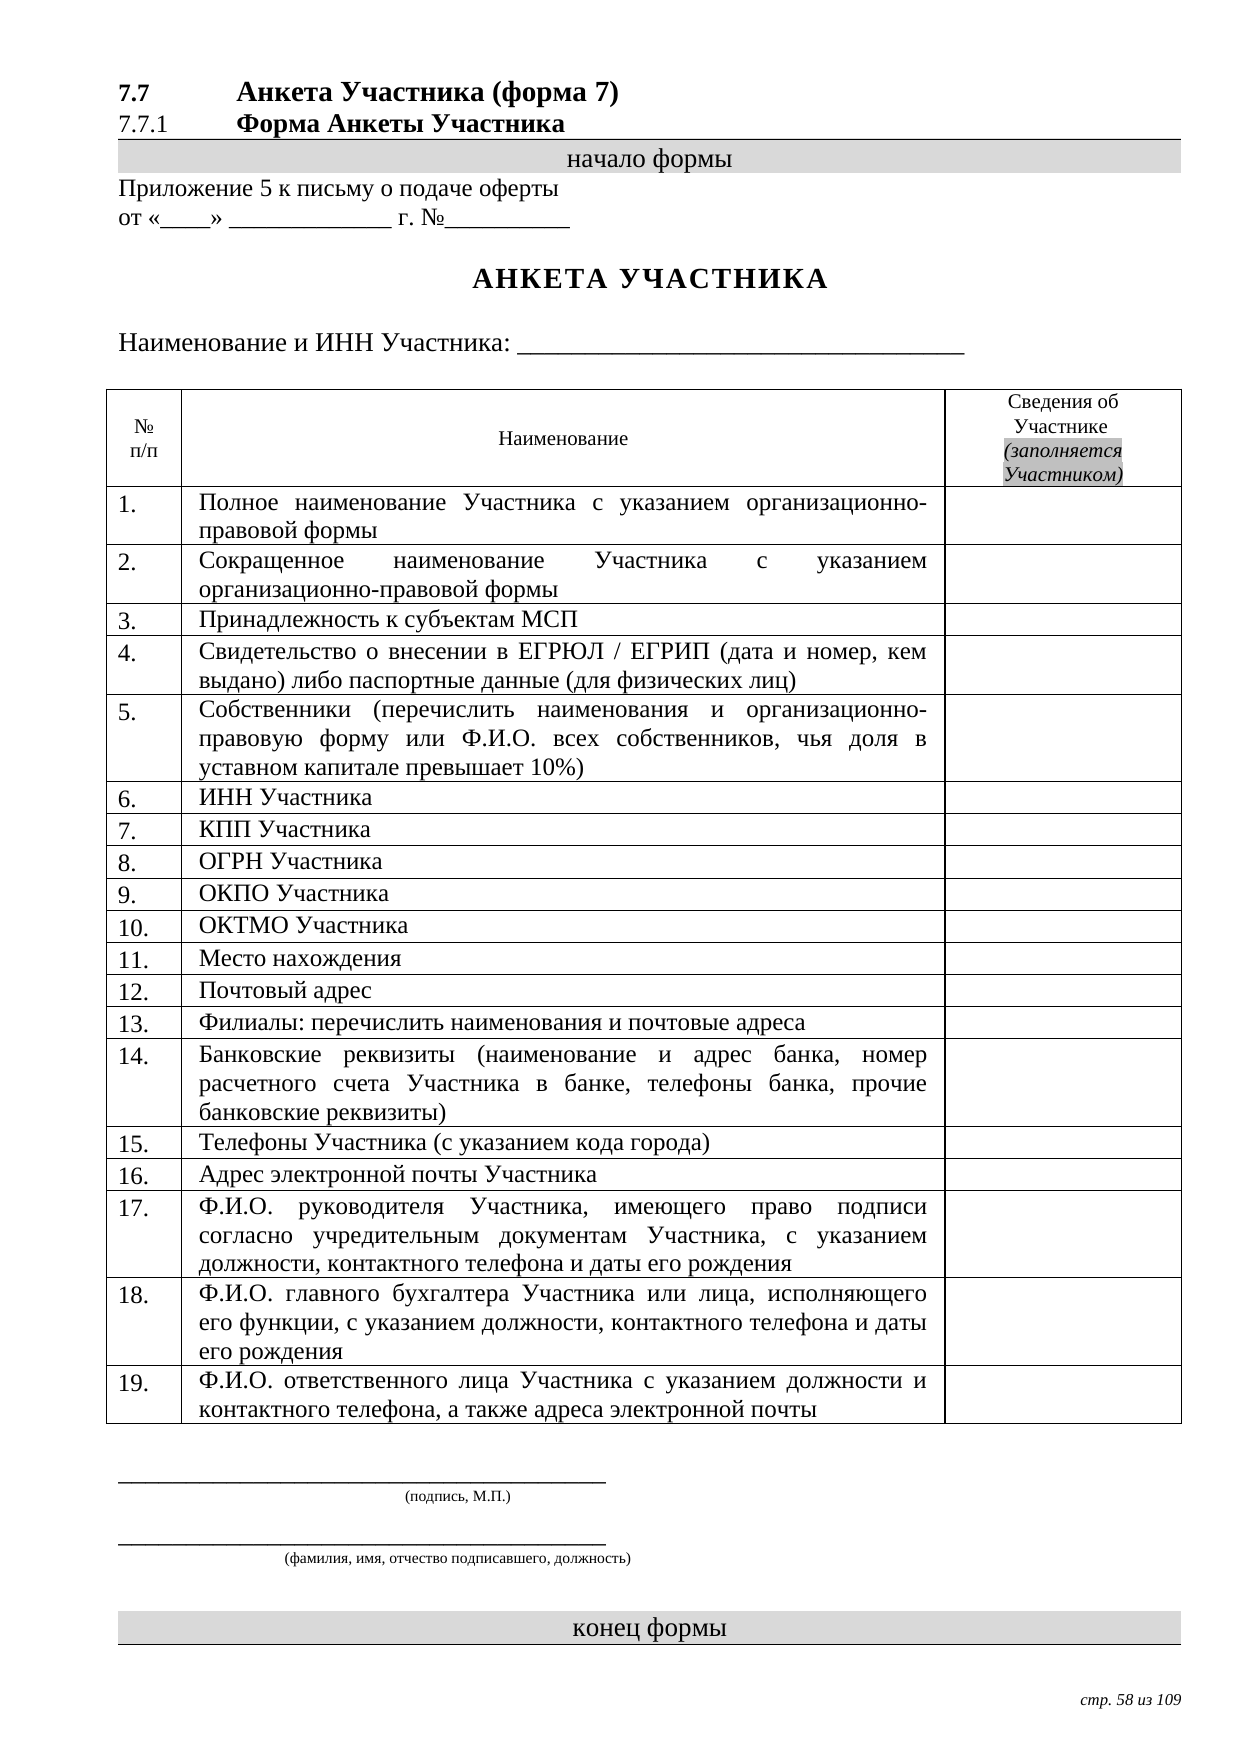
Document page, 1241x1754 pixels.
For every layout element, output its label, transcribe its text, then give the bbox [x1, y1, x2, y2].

table_cell [946, 1127, 1181, 1158]
table_cell [107, 545, 181, 603]
table_cell [946, 1366, 1181, 1423]
table_cell [107, 814, 181, 845]
table_cell [107, 1278, 181, 1364]
table_cell [107, 1366, 181, 1423]
table_cell [946, 1039, 1181, 1126]
table_cell [946, 1278, 1181, 1364]
table_cell Место нахождения [182, 943, 944, 974]
table_cell [107, 879, 181, 909]
table_cell [946, 1191, 1181, 1277]
table_cell [107, 1127, 181, 1158]
table_cell ОКТМО Участника [182, 911, 944, 942]
table_cell [107, 911, 181, 942]
table_cell [946, 911, 1181, 942]
text ____________________________________ [118, 1455, 1181, 1486]
table_cell [107, 1007, 181, 1038]
table_cell [946, 846, 1181, 877]
table_cell [107, 1039, 181, 1126]
table_cell [107, 604, 181, 635]
table_cell ИНН Участника [182, 782, 944, 813]
table_cell КПП Участника [182, 814, 944, 845]
text Приложение 5 к письму о подаче оферты от «____» _____________ г. №__________ [118, 173, 1181, 230]
table_header Сведения об Участнике (заполняется Участником) [946, 390, 1181, 486]
table_cell [946, 814, 1181, 845]
table_cell ОКПО Участника [182, 879, 944, 909]
table_cell [107, 846, 181, 877]
table_cell [107, 975, 181, 1006]
text Анкета Участника [118, 261, 1181, 295]
text (фамилия, имя, отчество подписавшего, должность) [118, 1549, 797, 1580]
table_cell Свидетельство о внесении в ЕГРЮЛ / ЕГРИП (дата и номер, кем выдано) либо паспортные данные (для физических лиц) [182, 636, 944, 693]
table_cell [946, 545, 1181, 603]
table_cell Сокращенное наименование Участника с указанием организационно-правовой формы [182, 545, 944, 603]
table_cell Собственники (перечислить наименования и организационно-правовую форму или Ф.И.О. всех собственников, чья доля в уставном капитале превышает 10%) [182, 695, 944, 781]
table_cell Почтовый адрес [182, 975, 944, 1006]
table_cell [946, 782, 1181, 813]
table_cell [107, 1191, 181, 1277]
text Наименование и ИНН Участника: _________________________________ [118, 326, 1181, 357]
text ____________________________________ [118, 1518, 1181, 1549]
table_cell [946, 1159, 1181, 1190]
table_cell [946, 487, 1181, 544]
table_cell [946, 604, 1181, 635]
table_cell Полное наименование Участника с указанием организационно-правовой формы [182, 487, 944, 544]
table_cell [107, 943, 181, 974]
table_cell [107, 487, 181, 544]
text Форма Анкеты Участника [118, 107, 1181, 138]
table_cell [946, 943, 1181, 974]
table_cell Филиалы: перечислить наименования и почтовые адреса [182, 1007, 944, 1038]
table_cell ОГРН Участника [182, 846, 944, 877]
table_cell Телефоны Участника (с указанием кода города) [182, 1127, 944, 1158]
table_cell Банковские реквизиты (наименование и адрес банка, номер расчетного счета Участника в банке, телефоны банка, прочие банковские реквизиты) [182, 1039, 944, 1126]
table_cell [946, 636, 1181, 693]
table_header Наименование [182, 390, 944, 486]
subtitle Анкета Участника (форма 7) [118, 74, 1181, 107]
table_cell Адрес электронной почты Участника [182, 1159, 944, 1190]
text конец формы [118, 1611, 1181, 1644]
table_cell [946, 1007, 1181, 1038]
table_cell [107, 782, 181, 813]
table_cell Ф.И.О. руководителя Участника, имеющего право подписи согласно учредительным документам Участника, с указанием должности, контактного телефона и даты его рождения [182, 1191, 944, 1277]
table_cell [946, 879, 1181, 909]
table_header № п/п [107, 390, 181, 486]
table_cell [107, 1159, 181, 1190]
text начало формы [118, 140, 1181, 173]
table_cell Ф.И.О. ответственного лица Участника с указанием должности и контактного телефона, а также адреса электронной почты [182, 1366, 944, 1423]
table_cell [946, 695, 1181, 781]
table_cell Принадлежность к субъектам МСП [182, 604, 944, 635]
table_cell [946, 975, 1181, 1006]
text (подпись, М.П.) [118, 1486, 797, 1518]
table_cell [107, 695, 181, 781]
table_cell Ф.И.О. главного бухгалтера Участника или лица, исполняющего его функции, с указанием должности, контактного телефона и даты его рождения [182, 1278, 944, 1364]
table_cell [107, 636, 181, 693]
